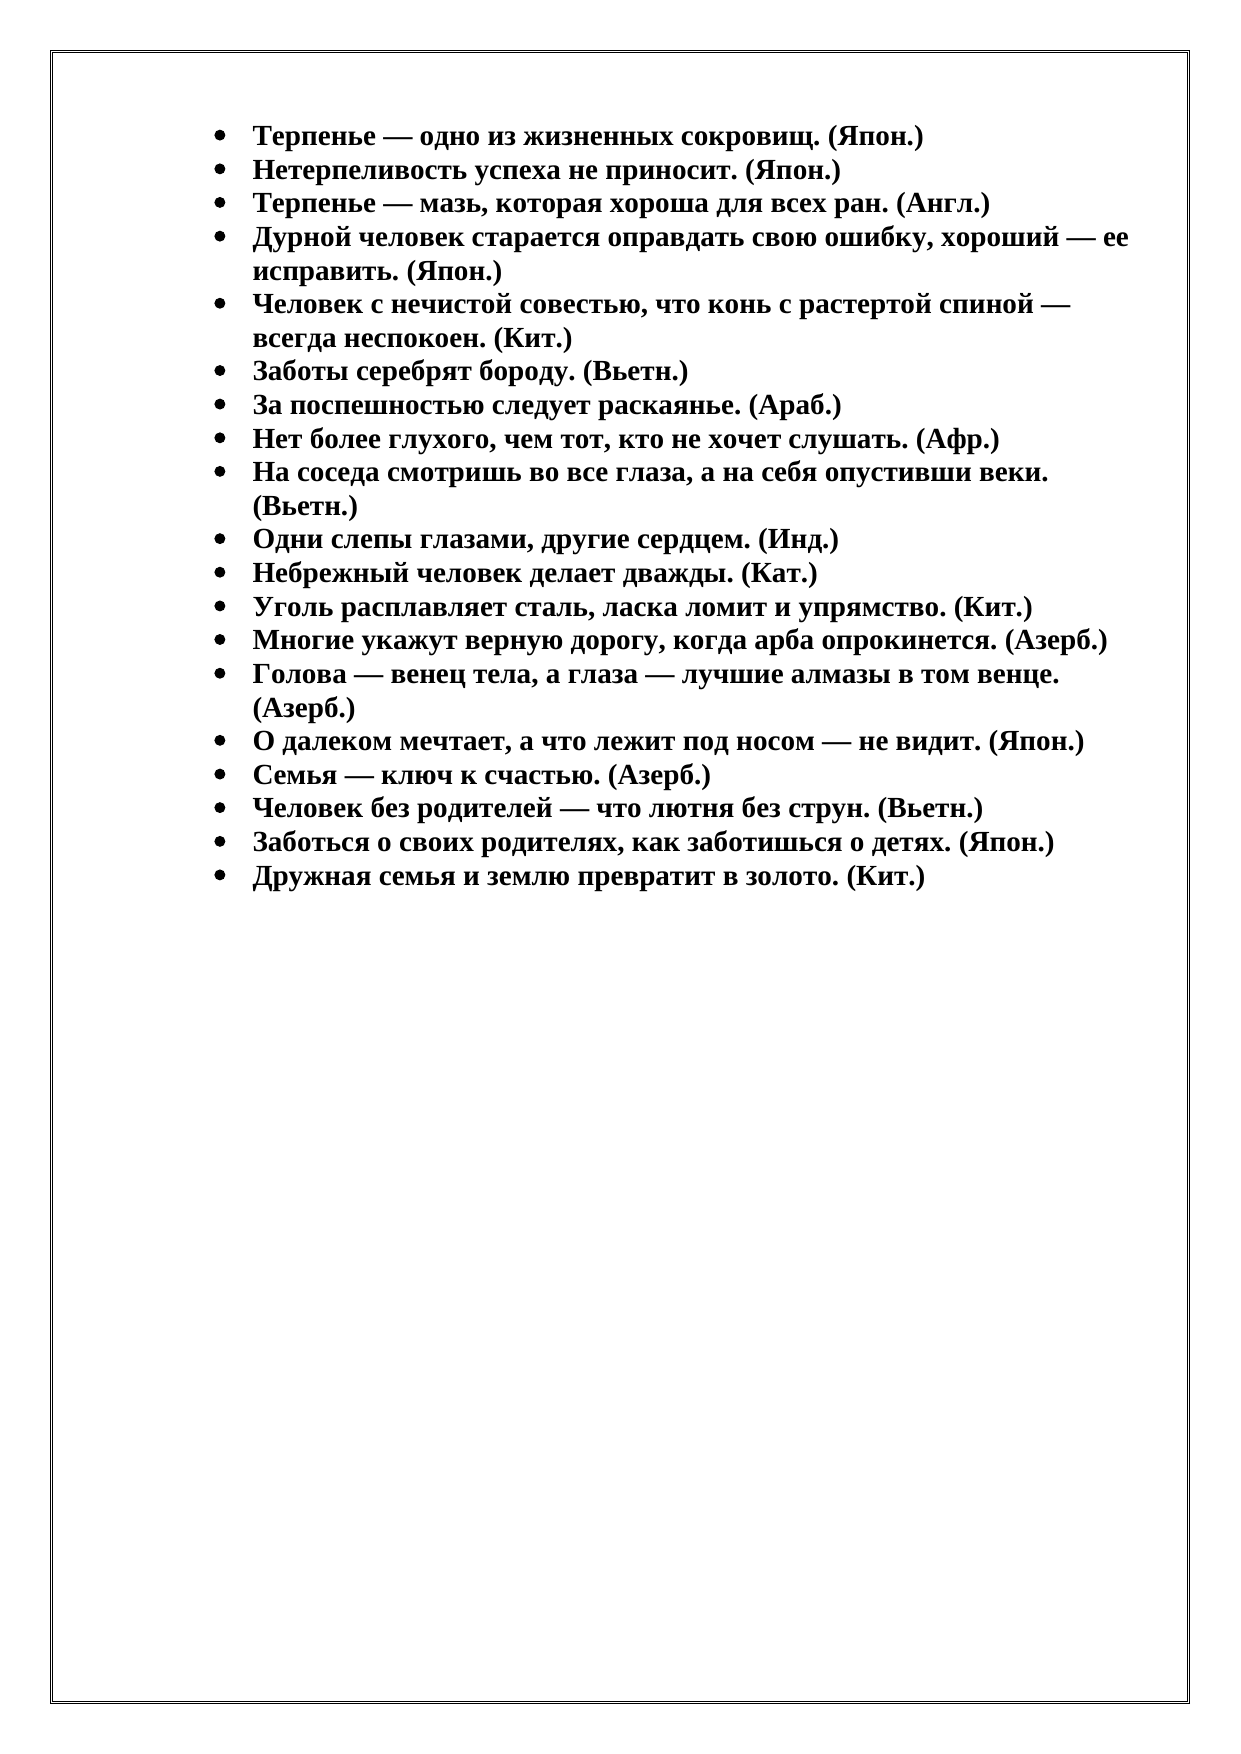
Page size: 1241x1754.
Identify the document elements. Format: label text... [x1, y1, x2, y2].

list За поспешностью следует раскаянье. (Араб.) [215, 387, 1152, 421]
list О далеком мечтает, а что лежит под носом — не видит. (Япон.) [215, 723, 1152, 757]
list На соседа смотришь во все глаза, а на себя опустивши веки. (Вьетн.) [215, 454, 1152, 522]
list Уголь расплавляет сталь, ласка ломит и упрямство. (Кит.) [215, 589, 1152, 622]
list Нет более глухого, чем тот, кто не хочет слушать. (Афр.) [215, 421, 1152, 454]
list Небрежный человек делает дважды. (Кат.) [215, 555, 1152, 589]
list Одни слепы глазами, другие сердцем. (Инд.) [215, 522, 1152, 555]
list Семья — ключ к счастью. (Азерб.) [215, 757, 1152, 791]
list Терпенье — мазь, которая хороша для всех ран. (Англ.) [215, 185, 1152, 219]
list Заботы серебрят бороду. (Вьетн.) [215, 353, 1152, 387]
list Человек с нечистой совестью, что конь с растертой спиной — всегда неспокоен. (Кит.) [215, 286, 1152, 353]
list Заботься о своих родителях, как заботишься о детях. (Япон.) [215, 824, 1152, 858]
list Дружная семья и землю превратит в золото. (Кит.) [215, 858, 1152, 892]
list Человек без родителей — что лютня без струн. (Вьетн.) [215, 791, 1152, 824]
list Многие укажут верную дорогу, когда арба опрокинется. (Азерб.) [215, 622, 1152, 656]
list Голова — венец тела, а глаза — лучшие алмазы в том венце. (Азерб.) [215, 656, 1152, 723]
list Нетерпеливость успеха не приносит. (Япон.) [215, 152, 1152, 185]
list Терпенье — одно из жизненных сокровищ. (Япон.) [215, 118, 1152, 152]
list Дурной человек старается оправдать свою ошибку, хороший — ее исправить. (Япон.) [215, 219, 1152, 286]
